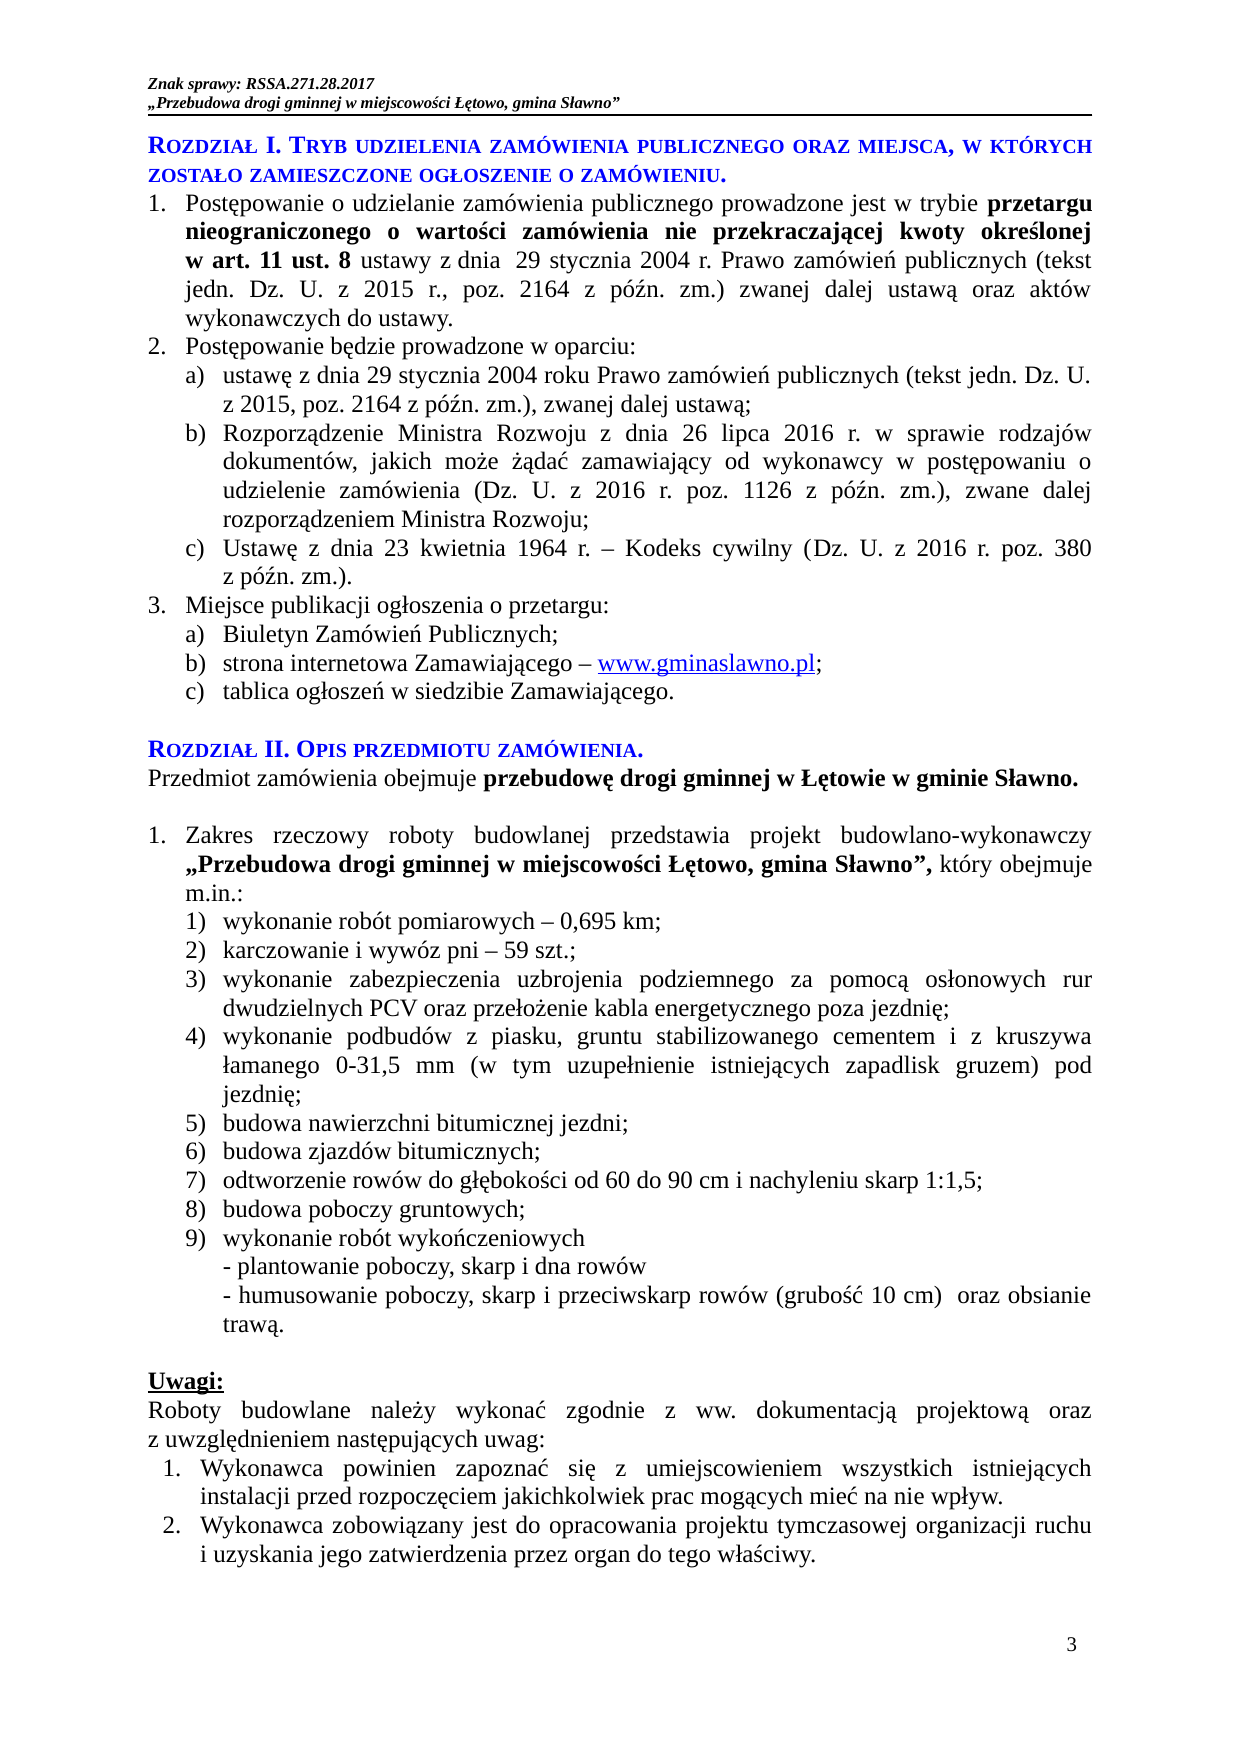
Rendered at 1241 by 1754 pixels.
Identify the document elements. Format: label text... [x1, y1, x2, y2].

text Uwagi: [148, 1366, 1092, 1395]
list Postępowanie o udzielanie zamówienia publicznego prowadzone jest w trybie przetargu nieograniczonego o wartości zamówienia nie przekraczającej kwoty określonej w art. 11 ust. 8 ustawy z dnia 29 stycznia 2004 r. Prawo zamówień publicznych (tekst jedn. Dz. U. z 2015 r., poz. 2164 z późn. zm.) zwanej dalej ustawą oraz aktów wykonawczych do ustawy. [148, 188, 1092, 331]
list odtworzenie rowów do głębokości od 60 do 90 cm i nachyleniu skarp 1:1,5; [185, 1165, 1092, 1194]
list Ustawę z dnia 23 kwietnia 1964 r. – Kodeks cywilny (Dz. U. z 2016 r. poz. 380 z późn. zm.). [185, 533, 1092, 590]
list strona internetowa Zamawiającego – www.gminaslawno.pl; [185, 648, 1092, 676]
list Wykonawca powinien zapoznać się z umiejscowieniem wszystkich istniejących instalacji przed rozpoczęciem jakichkolwiek prac mogących mieć na nie wpływ. [162, 1453, 1092, 1510]
list karczowanie i wywóz pni – 59 szt.; [185, 935, 1092, 964]
list budowa poboczy gruntowych; [185, 1194, 1092, 1223]
list wykonanie zabezpieczenia uzbrojenia podziemnego za pomocą osłonowych rur dwudzielnych PCV oraz przełożenie kabla energetycznego poza jezdnię; [185, 964, 1092, 1021]
list budowa zjazdów bitumicznych; [185, 1136, 1092, 1165]
list budowa nawierzchni bitumicznej jezdni; [185, 1108, 1092, 1136]
list Wykonawca zobowiązany jest do opracowania projektu tymczasowej organizacji ruchu i uzyskania jego zatwierdzenia przez organ do tego właściwy. [162, 1510, 1092, 1568]
text Roboty budowlane należy wykonać zgodnie z ww. dokumentacją projektową oraz z uwzględnieniem następujących uwag: [148, 1395, 1092, 1453]
list Miejsce publikacji ogłoszenia o przetargu: [148, 590, 1092, 619]
text - plantowanie poboczy, skarp i dna rowów [223, 1251, 1092, 1280]
list ustawę z dnia 29 stycznia 2004 roku Prawo zamówień publicznych (tekst jedn. Dz. U. z 2015, poz. 2164 z późn. zm.), zwanej dalej ustawą; [185, 360, 1092, 418]
list Rozporządzenie Ministra Rozwoju z dnia 26 lipca 2016 r. w sprawie rodzajów dokumentów, jakich może żądać zamawiający od wykonawcy w postępowaniu o udzielenie zamówienia (Dz. U. z 2016 r. poz. 1126 z późn. zm.), zwane dalej rozporządzeniem Ministra Rozwoju; [185, 418, 1092, 533]
list Biuletyn Zamówień Publicznych; [185, 619, 1092, 648]
text Przedmiot zamówienia obejmuje przebudowę drogi gminnej w Łętowie w gminie Sławno. [148, 763, 1092, 791]
list tablica ogłoszeń w siedzibie Zamawiającego. [185, 676, 1092, 705]
text Rozdział II. Opis przedmiotu zamówienia. [148, 734, 1092, 763]
list Postępowanie będzie prowadzone w oparciu: [148, 331, 1092, 360]
list wykonanie podbudów z piasku, gruntu stabilizowanego cementem i z kruszywa łamanego 0-31,5 mm (w tym uzupełnienie istniejących zapadlisk gruzem) pod jezdnię; [185, 1021, 1092, 1108]
list Zakres rzeczowy roboty budowlanej przedstawia projekt budowlano-wykonawczy „Przebudowa drogi gminnej w miejscowości Łętowo, gmina Sławno”, który obejmuje m.in.: [148, 820, 1092, 906]
list wykonanie robót wykończeniowych [185, 1223, 1092, 1251]
list wykonanie robót pomiarowych – 0,695 km; [185, 906, 1092, 935]
text - humusowanie poboczy, skarp i przeciwskarp rowów (grubość 10 cm) oraz obsianie trawą. [223, 1280, 1092, 1338]
text Rozdział I. Tryb udzielenia zamówienia publicznego oraz miejsca, w których zostało zamieszczone ogłoszenie o zamówieniu. [148, 130, 1092, 188]
